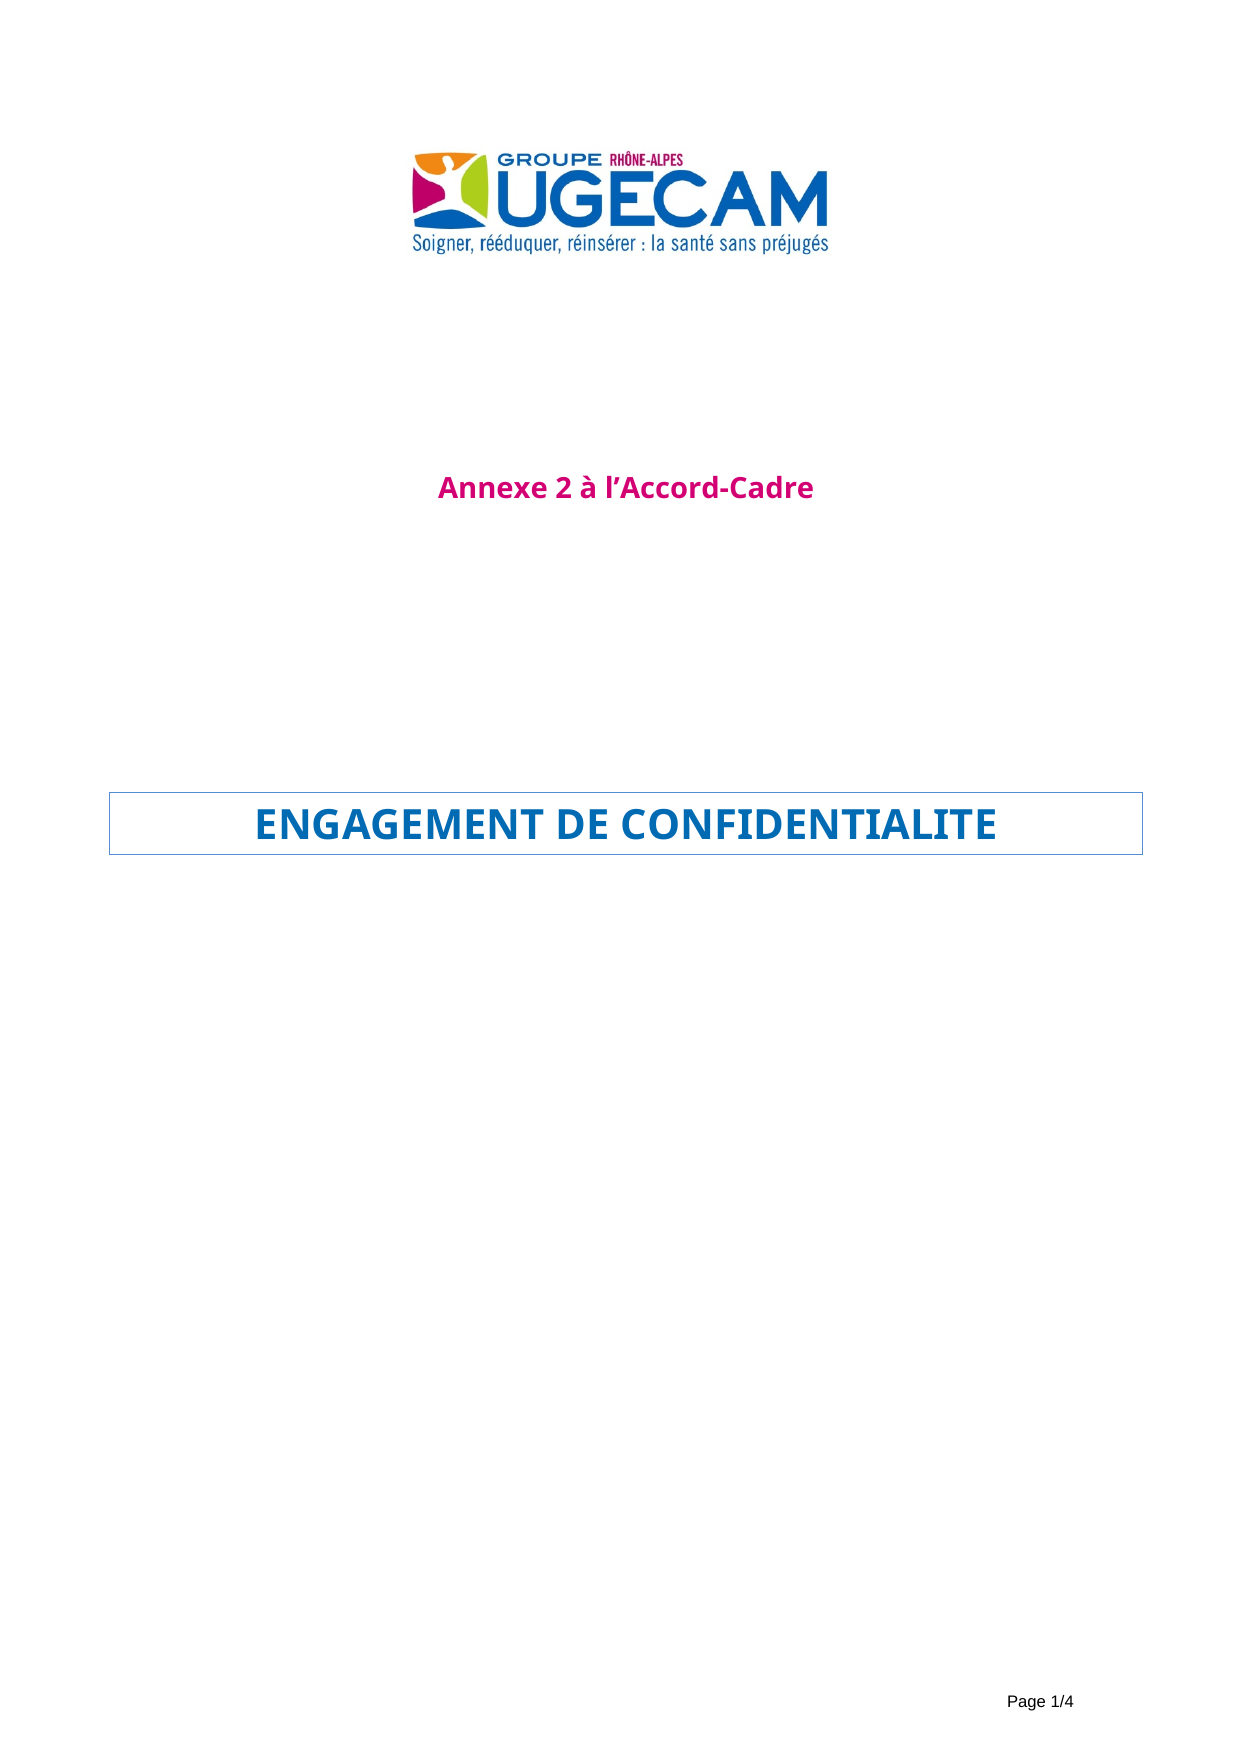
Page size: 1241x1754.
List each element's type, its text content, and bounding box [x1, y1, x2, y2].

text Annexe 2 à l’Accord-Cadre [118, 468, 1134, 507]
picture [395, 136, 844, 267]
text ENGAGEMENT DE CONFIDENTIALITE [110, 793, 1142, 854]
